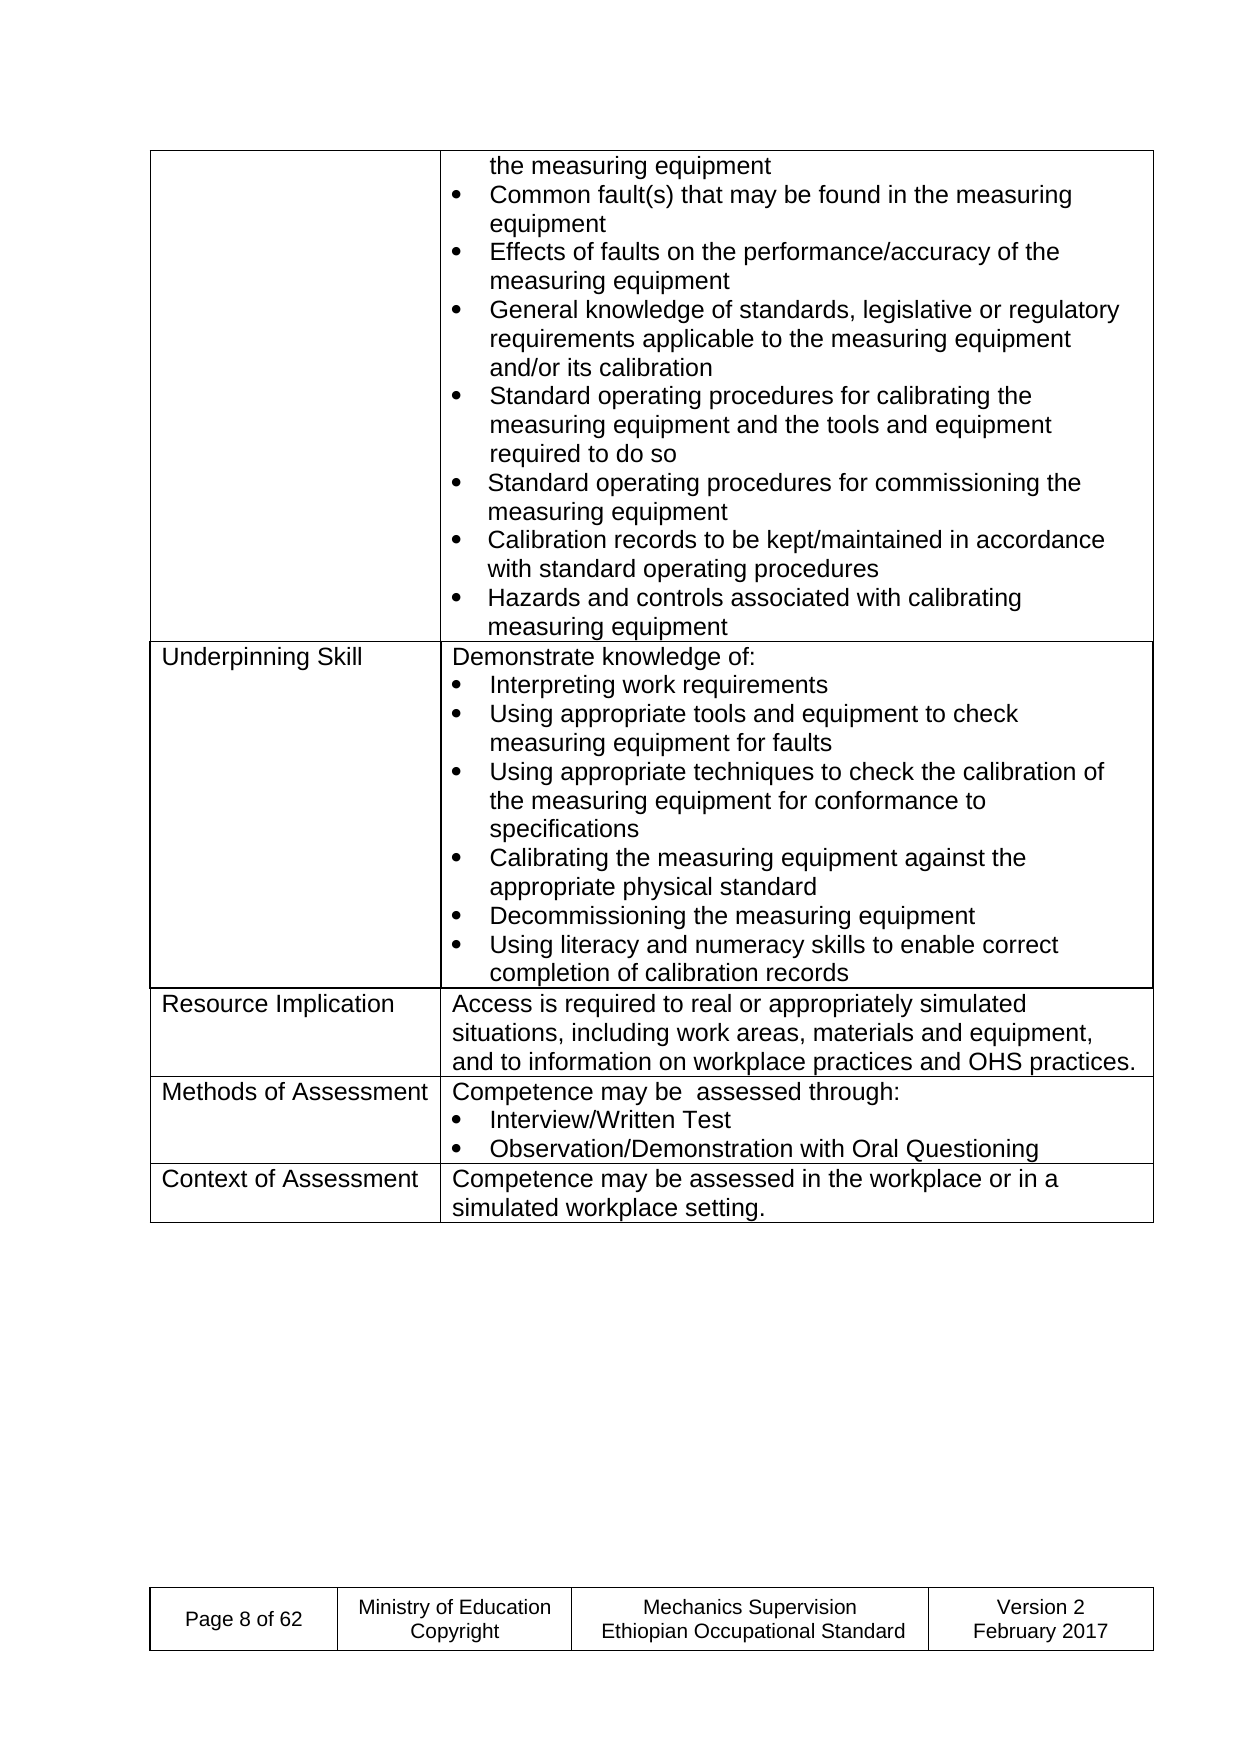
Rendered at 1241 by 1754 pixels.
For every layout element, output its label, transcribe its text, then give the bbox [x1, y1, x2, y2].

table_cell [151, 151, 440, 641]
table_cell Access is required to real or appropriately simulated situations, including work areas, materials and equipment, and to information on workplace practices and OHS practices. [441, 989, 1153, 1076]
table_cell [441, 151, 1153, 641]
table_cell Competence may be assessed in the workplace or in a simulated workplace setting. [441, 1164, 1153, 1222]
table_cell Competence may be assessed through: Interview/Written Test Observation/Demonstration with Oral Questioning [441, 1077, 1153, 1163]
table_cell Demonstrate knowledge of: Interpreting work requirements Using appropriate tools and equipment to check measuring equipment for faults Using appropriate techniques to check the calibration of the measuring equipment for conformance to specifications Calibrating the measuring equipment against the appropriate physical standard Decommissioning the measuring equipment Using literacy and numeracy skills to enable correct completion of calibration records [442, 642, 1152, 987]
table_cell Resource Implication [151, 989, 440, 1076]
table_cell Underpinning Skill [151, 642, 440, 987]
table_cell Methods of Assessment [151, 1077, 440, 1163]
table_cell Context of Assessment [151, 1164, 440, 1222]
